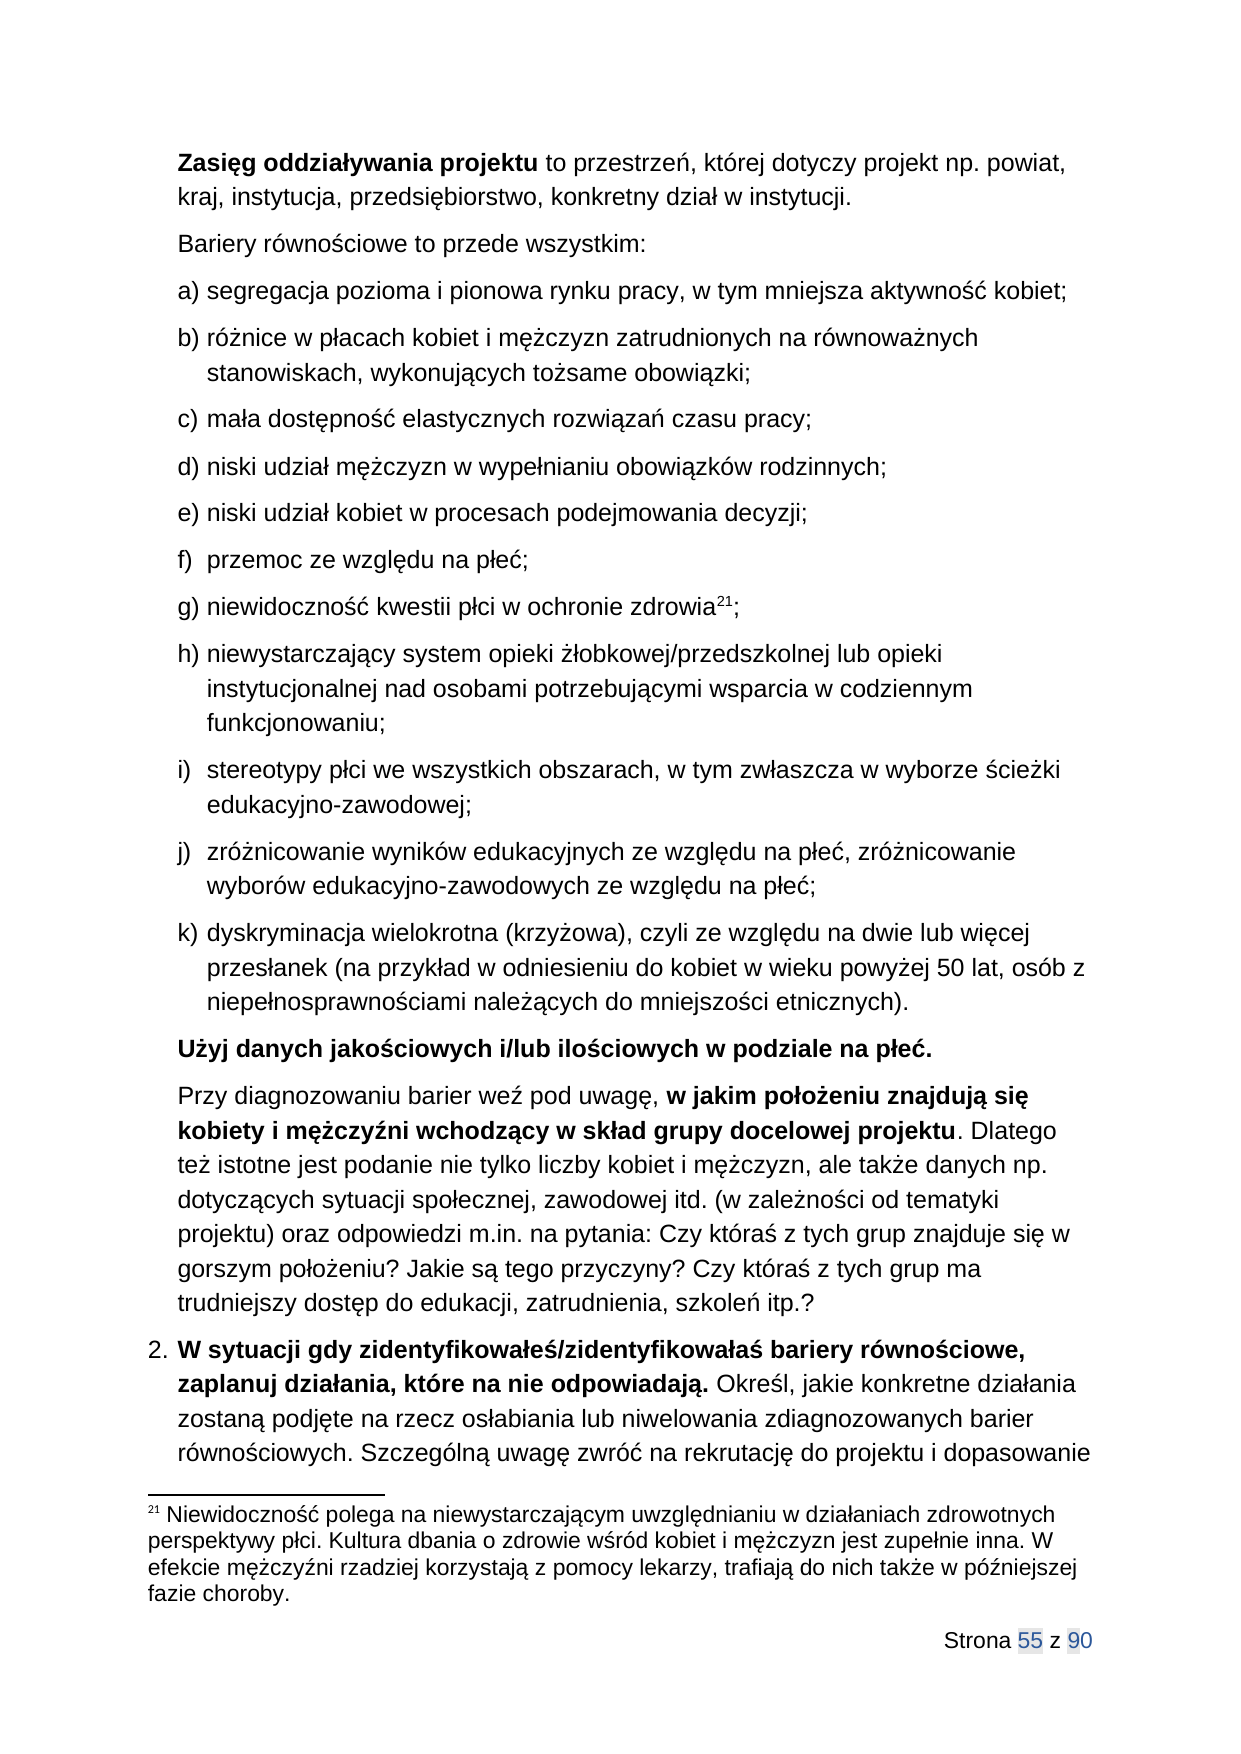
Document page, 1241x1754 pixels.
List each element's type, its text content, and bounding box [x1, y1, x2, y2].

list stereotypy płci we wszystkich obszarach, w tym zwłaszcza w wyborze ścieżki edukacyjno-zawodowej; [177, 755, 1093, 818]
list segregacja pozioma i pionowa rynku pracy, w tym mniejsza aktywność kobiet; [177, 276, 1093, 305]
list różnice w płacach kobiet i mężczyzn zatrudnionych na równoważnych stanowiskach, wykonujących tożsame obowiązki; [177, 323, 1093, 386]
list zróżnicowanie wyników edukacyjnych ze względu na płeć, zróżnicowanie wyborów edukacyjno-zawodowych ze względu na płeć; [177, 837, 1093, 900]
text Użyj danych jakościowych i/lub ilościowych w podziale na płeć. [177, 1034, 1093, 1063]
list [148, 1335, 1093, 1467]
list niski udział mężczyzn w wypełnianiu obowiązków rodzinnych; [177, 451, 1093, 480]
text Przy diagnozowaniu barier weź pod uwagę, w jakim położeniu znajdują się kobiety i mężczyźni wchodzący w skład grupy docelowej projektu. Dlatego też istotne jest podanie nie tylko liczby kobiet i mężczyzn, ale także danych np. dotyczących sytuacji społecznej, zawodowej itd. (w zależności od tematyki projektu) oraz odpowiedzi m.in. na pytania: Czy któraś z tych grup znajduje się w gorszym położeniu? Jakie są tego przyczyny? Czy któraś z tych grup ma trudniejszy dostęp do edukacji, zatrudnienia, szkoleń itp.? [177, 1081, 1093, 1317]
list mała dostępność elastycznych rozwiązań czasu pracy; [177, 404, 1093, 433]
list niewidoczność kwestii płci w ochronie zdrowia; [177, 592, 1093, 621]
text Bariery równościowe to przede wszystkim: [177, 229, 1093, 258]
list dyskryminacja wielokrotna (krzyżowa), czyli ze względu na dwie lub więcej przesłanek (na przykład w odniesieniu do kobiet w wieku powyżej 50 lat, osób z niepełnosprawnościami należących do mniejszości etnicznych). [177, 918, 1093, 1016]
text Zasięg oddziaływania projektu to przestrzeń, której dotyczy projekt np. powiat, kraj, instytucja, przedsiębiorstwo, konkretny dział w instytucji. [177, 148, 1093, 211]
list niski udział kobiet w procesach podejmowania decyzji; [177, 498, 1093, 527]
list niewystarczający system opieki żłobkowej/przedszkolnej lub opieki instytucjonalnej nad osobami potrzebującymi wsparcia w codziennym funkcjonowaniu; [177, 639, 1093, 737]
list przemoc ze względu na płeć; [177, 545, 1093, 574]
